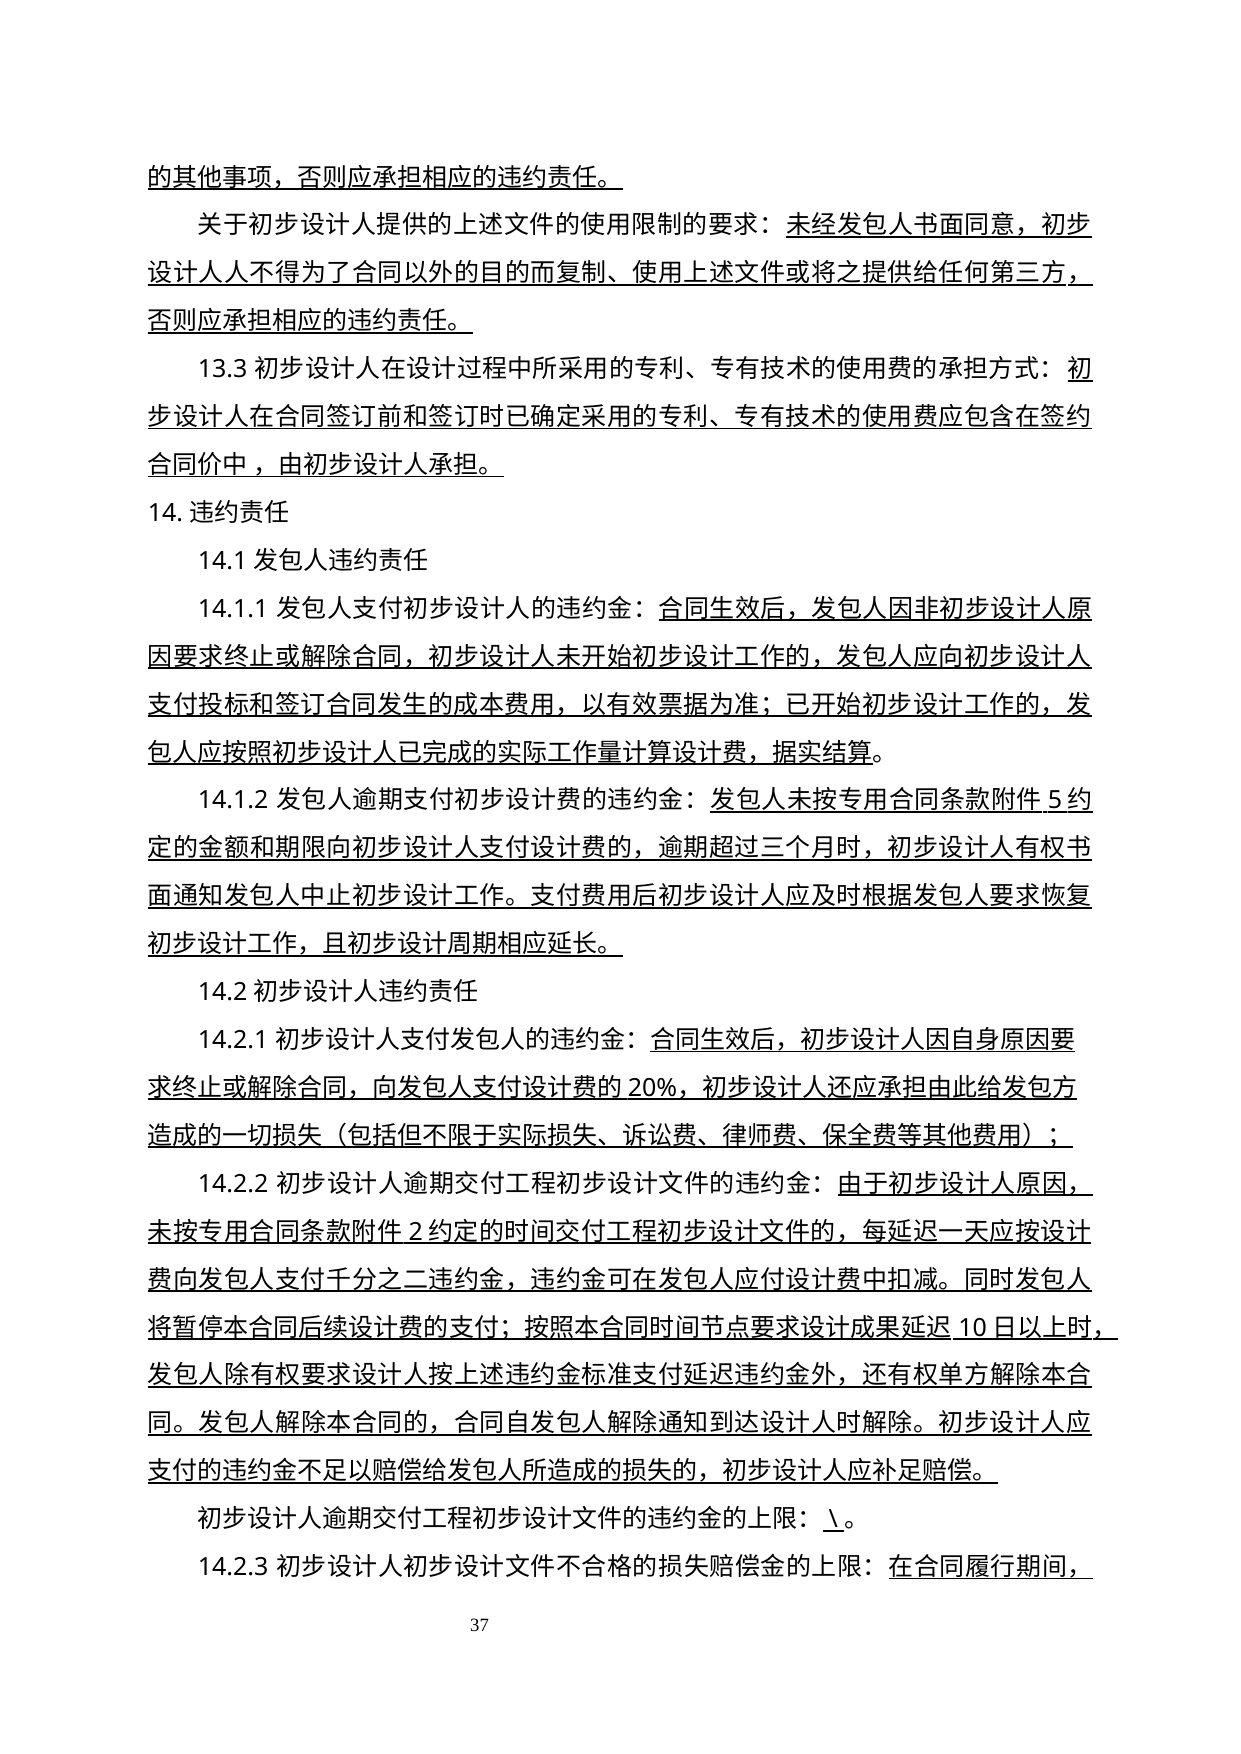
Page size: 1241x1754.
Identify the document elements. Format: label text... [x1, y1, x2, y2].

text 13.3 初步设计人在设计过程中所采用的专利、专有技术的使用费的承担方式：初步设计人在合同签订前和签订时已确定采用的专利、专有技术的使用费应包含在签约合同价中 ，由初步设计人承担。 [148, 339, 1093, 483]
text 14.2.2 初步设计人逾期交付工程初步设计文件的违约金：由于初步设计人原因，未按专用合同条款附件2约定的时间交付工程初步设计文件的，每延迟一天应按设计费向发包人支付千分之二违约金，违约金可在发包人应付设计费中扣减。同时发包人将暂停本合同后续设计费的支付；按照本合同时间节点要求设计成果延迟10日以上时，发包人除有权要求设计人按上述违约金标准支付延迟违约金外，还有权单方解除本合同。发包人解除本合同的，合同自发包人解除通知到达设计人时解除。初步设计人应支付的违约金不足以赔偿给发包人所造成的损失的，初步设计人应补足赔偿。 [148, 1154, 1093, 1489]
text 14. 违约责任 [148, 483, 1093, 531]
text 14.1.1 发包人支付初步设计人的违约金：合同生效后，发包人因非初步设计人原因要求终止或解除合同，初步设计人未开始初步设计工作的，发包人应向初步设计人支付投标和签订合同发生的成本费用，以有效票据为准；已开始初步设计工作的，发包人应按照初步设计人已完成的实际工作量计算设计费，据实结算。 [148, 579, 1093, 771]
text 初步设计人逾期交付工程初步设计文件的违约金的上限： \ 。 [148, 1489, 1093, 1537]
text 14.2.1 初步设计人支付发包人的违约金：合同生效后，初步设计人因自身原因要求终止或解除合同，向发包人支付设计费的20%，初步设计人还应承担由此给发包方造成的一切损失（包括但不限于实际损失、诉讼费、律师费、保全费等其他费用）； [148, 1010, 1093, 1154]
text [148, 148, 1093, 196]
text 14.2 初步设计人违约责任 [148, 962, 1093, 1010]
text 关于初步设计人提供的上述文件的使用限制的要求：未经发包人书面同意，初步设计人人不得为了合同以外的目的而复制、使用上述文件或将之提供给任何第三方，否则应承担相应的违约责任。 [148, 196, 1093, 339]
text 14.1 发包人违约责任 [148, 531, 1093, 579]
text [148, 1537, 1093, 1585]
text 14.1.2 发包人逾期支付初步设计费的违约金：发包人未按专用合同条款附件5约定的金额和期限向初步设计人支付设计费的，逾期超过三个月时，初步设计人有权书面通知发包人中止初步设计工作。支付费用后初步设计人应及时根据发包人要求恢复初步设计工作，且初步设计周期相应延长。 [148, 771, 1093, 962]
